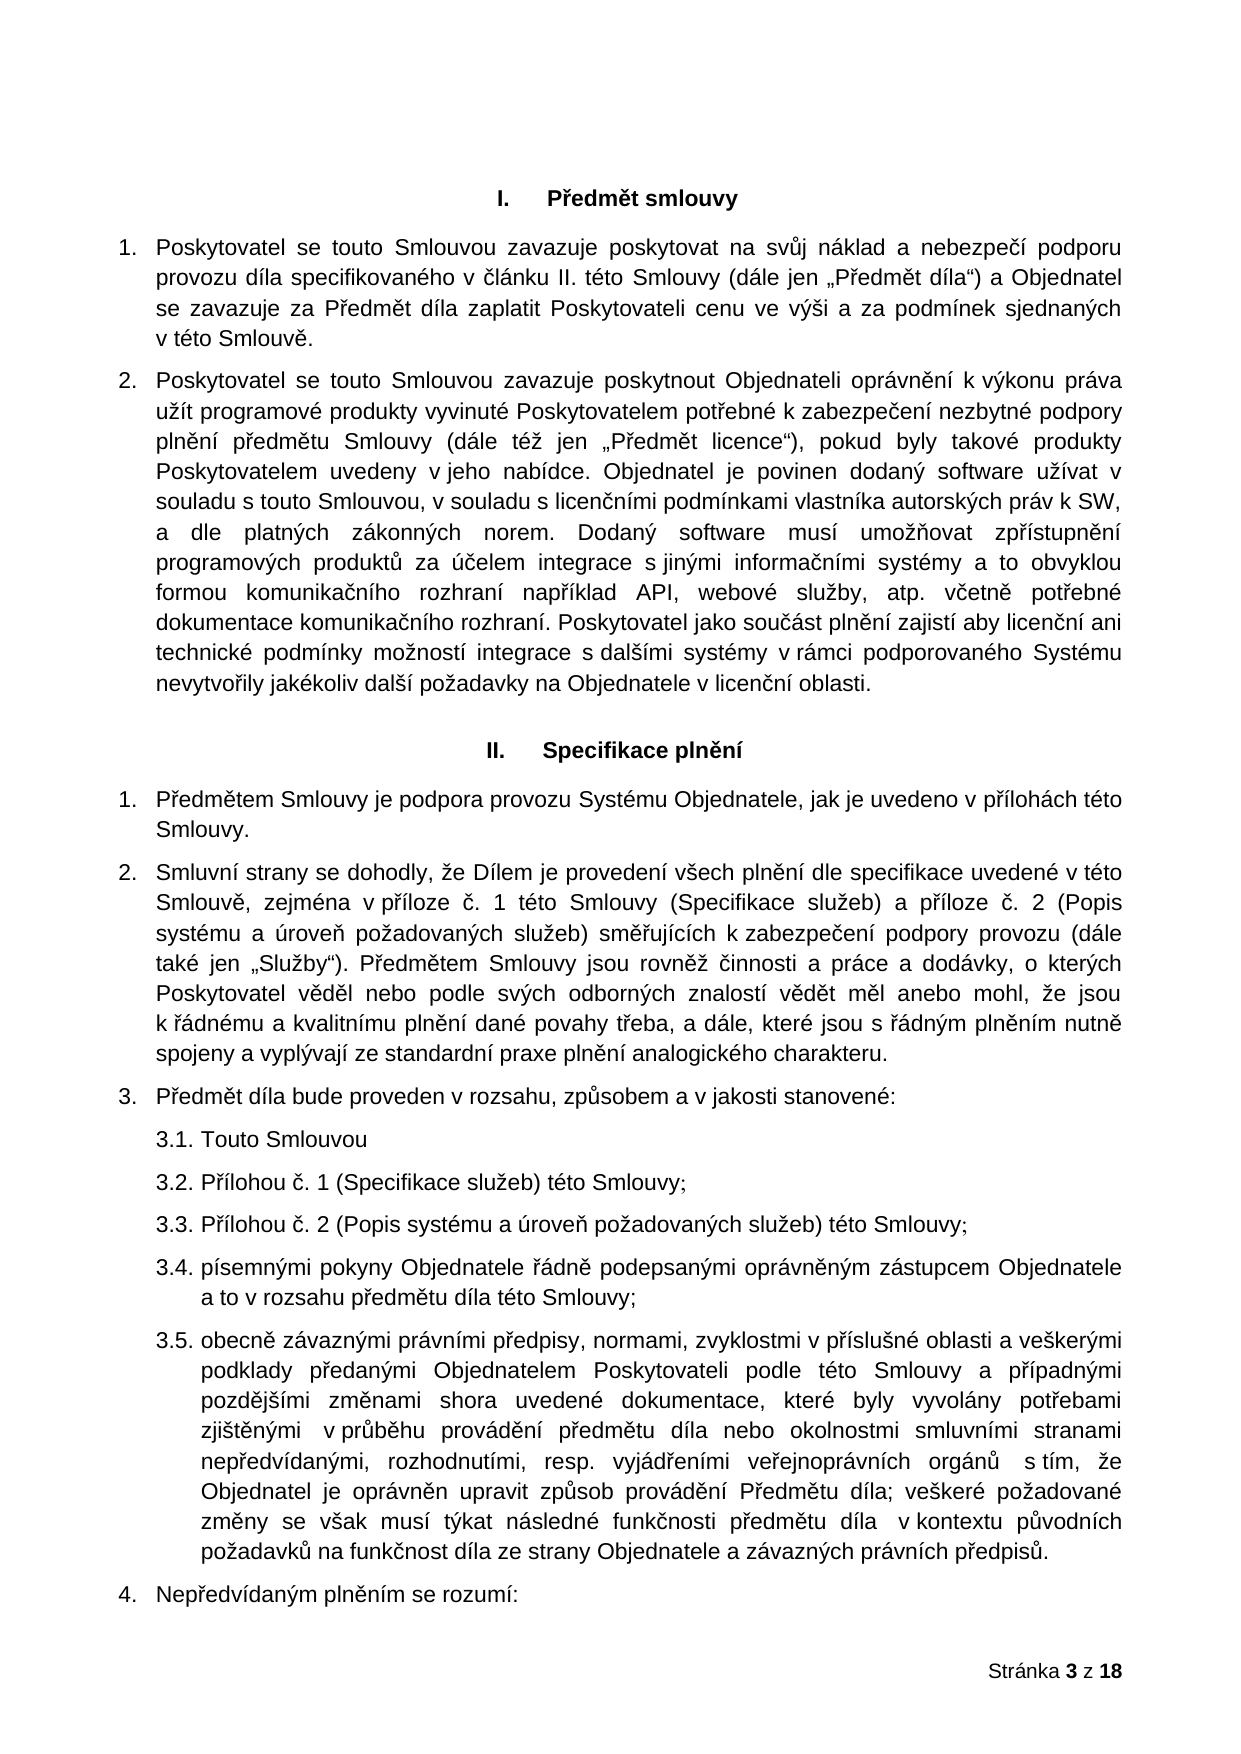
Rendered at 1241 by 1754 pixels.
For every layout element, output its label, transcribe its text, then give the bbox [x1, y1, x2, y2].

subtitle Specifikace plnění [125, 737, 1122, 764]
list Poskytovatel se touto Smlouvou zavazuje poskytovat na svůj náklad a nebezpečí podporu provozu díla specifikovaného v článku II. této Smlouvy (dále jen „Předmět díla“) a Objednatel se zavazuje za Předmět díla zaplatit Poskytovateli cenu ve výši a za podmínek sjednaných v této Smlouvě. [118, 234, 1122, 351]
list Předmětem Smlouvy je podpora provozu Systému Objednatele, jak je uvedeno v přílohách této Smlouvy. [118, 786, 1122, 843]
list Poskytovatel se touto Smlouvou zavazuje poskytnout Objednateli oprávnění k výkonu práva užít programové produkty vyvinuté Poskytovatelem potřebné k zabezpečení nezbytné podpory plnění předmětu Smlouvy (dále též jen „Předmět licence“), pokud byly takové produkty Poskytovatelem uvedeny v jeho nabídce. Objednatel je povinen dodaný software užívat v souladu s touto Smlouvou, v souladu s licenčními podmínkami vlastníka autorských práv k SW, a dle platných zákonných norem. Dodaný software musí umožňovat zpřístupnění programových produktů za účelem integrace s jinými informačními systémy a to obvyklou formou komunikačního rozhraní například API, webové služby, atp. včetně potřebné dokumentace komunikačního rozhraní. Poskytovatel jako součást plnění zajistí aby licenční ani technické podmínky možností integrace s dalšími systémy v rámci podporovaného Systému nevytvořily jakékoliv další požadavky na Objednatele v licenční oblasti. [118, 367, 1122, 696]
list písemnými pokyny Objednatele řádně podepsanými oprávněným zástupcem Objednatele a to v rozsahu předmětu díla této Smlouvy; [156, 1254, 1122, 1311]
list Předmět díla bude proveden v rozsahu, způsobem a v jakosti stanovené: [118, 1083, 1122, 1109]
list Smluvní strany se dohodly, že Dílem je provedení všech plnění dle specifikace uvedené v této Smlouvě, zejména v příloze č. 1 této Smlouvy (Specifikace služeb) a příloze č. 2 (Popis systému a úroveň požadovaných služeb) směřujících k zabezpečení podpory provozu (dále také jen „Služby“). Předmětem Smlouvy jsou rovněž činnosti a práce a dodávky, o kterých Poskytovatel věděl nebo podle svých odborných znalostí vědět měl anebo mohl, že jsou k řádnému a kvalitnímu plnění dané povahy třeba, a dále, které jsou s řádným plněním nutně spojeny a vyplývají ze standardní praxe plnění analogického charakteru. [118, 859, 1122, 1067]
list obecně závaznými právními předpisy, normami, zvyklostmi v příslušné oblasti a veškerými podklady předanými Objednatelem Poskytovateli podle této Smlouvy a případnými pozdějšími změnami shora uvedené dokumentace, které byly vyvolány potřebami zjištěnými v průběhu provádění předmětu díla nebo okolnostmi smluvními stranami nepředvídanými, rozhodnutími, resp. vyjádřeními veřejnoprávních orgánů s tím, že Objednatel je oprávněn upravit způsob provádění Předmětu díla; veškeré požadované změny se však musí týkat následné funkčnosti předmětu díla v kontextu původních požadavků na funkčnost díla ze strany Objednatele a závazných právních předpisů. [156, 1327, 1122, 1565]
subtitle Předmět smlouvy [125, 185, 1122, 212]
list Přílohou č. 1 (Specifikace služeb) této Smlouvy [156, 1168, 1122, 1195]
list Přílohou č. 2 (Popis systému a úroveň požadovaných služeb) této Smlouvy [156, 1211, 1122, 1238]
list Nepředvídaným plněním se rozumí: [118, 1581, 1122, 1607]
list Touto Smlouvou [156, 1126, 1122, 1152]
